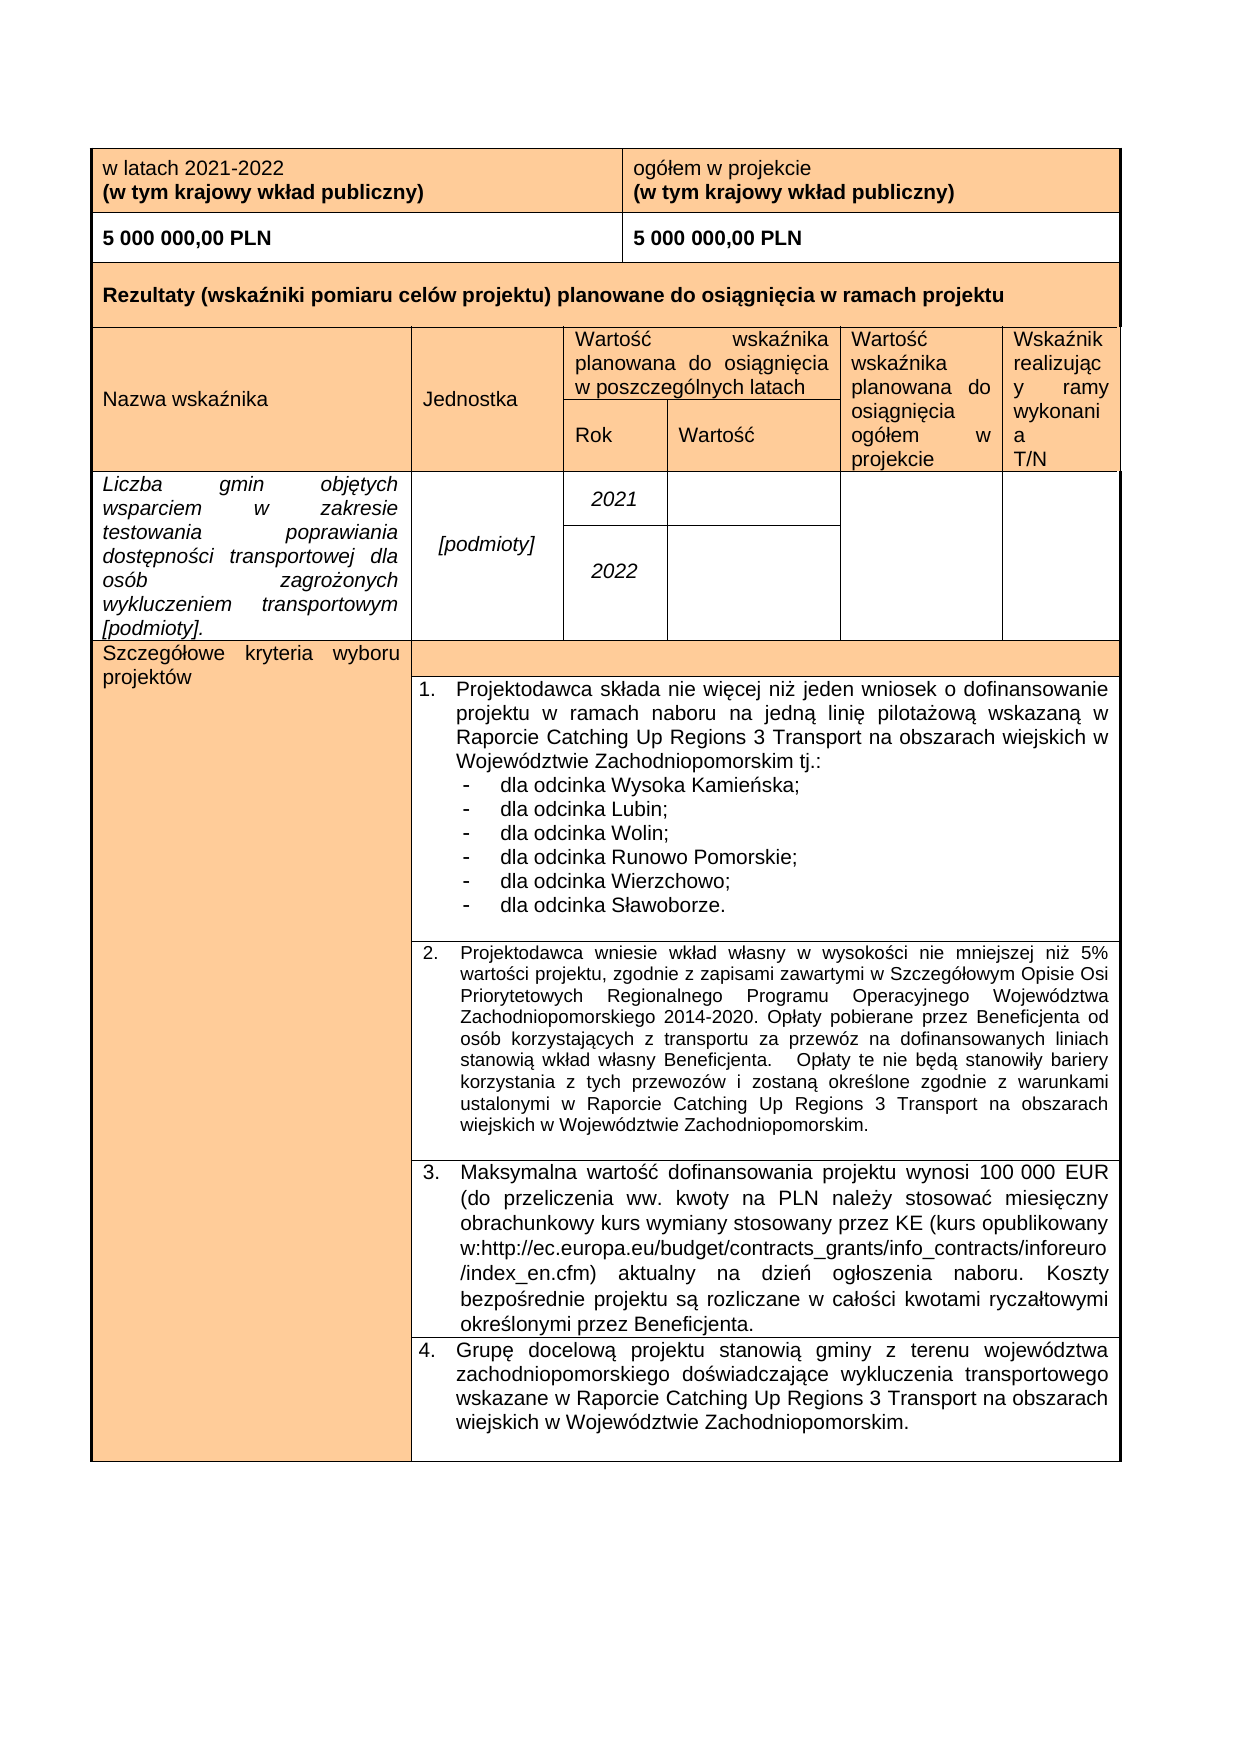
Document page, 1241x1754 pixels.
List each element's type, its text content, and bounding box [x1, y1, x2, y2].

table_cell Jednostka [412, 328, 563, 471]
table_cell 5 000 000,00 PLN [93, 213, 622, 262]
table_cell Wskaźnik realizujący ramy wykonania T/N [1003, 326, 1120, 471]
table_cell Projektodawca wniesie wkład własny w wysokości nie mniejszej niż 5% wartości projektu, zgodnie z zapisami zawartymi w Szczegółowym Opisie Osi Priorytetowych Regionalnego Programu Operacyjnego Województwa Zachodniopomorskiego 2014-2020. Opłaty pobierane przez Beneficjenta od osób korzystających z transportu za przewóz na dofinansowanych liniach stanowią wkład własny Beneficjenta. Opłaty te nie będą stanowiły bariery korzystania z tych przewozów i zostaną określone zgodnie z warunkami ustalonymi w Raporcie Catching Up Regions 3 Transport na obszarach wiejskich w Województwie Zachodniopomorskim. [412, 942, 1119, 1159]
table_cell Liczba gmin objętych wsparciem w zakresie testowania poprawiania dostępności transportowej dla osób zagrożonych wykluczeniem transportowym [podmioty]. [93, 472, 411, 640]
table_cell Grupę docelową projektu stanowią gminy z terenu województwa zachodniopomorskiego doświadczające wykluczenia transportowego wskazane w Raporcie Catching Up Regions 3 Transport na obszarach wiejskich w Województwie Zachodniopomorskim. [412, 1338, 1119, 1461]
table_cell Rok [564, 400, 667, 471]
table_cell Wartość [668, 400, 840, 471]
table_cell [1003, 471, 1119, 640]
table_cell Maksymalna wartość dofinansowania projektu wynosi 100 000 EUR (do przeliczenia ww. kwoty na PLN należy stosować miesięczny obrachunkowy kurs wymiany stosowany przez KE (kurs opublikowany w:http://ec.europa.eu/budget/contracts_grants/info_contracts/inforeuro/index_en.cfm) aktualny na dzień ogłoszenia naboru. Koszty bezpośrednie projektu są rozliczane w całości kwotami ryczałtowymi określonymi przez Beneficjenta. [412, 1161, 1119, 1337]
table_cell w latach 2021-2022 (w tym krajowy wkład publiczny) [93, 149, 622, 212]
table_cell Wartość wskaźnika planowana do osiągnięcia w poszczególnych latach [564, 328, 840, 399]
table_cell 5 000 000,00 PLN [623, 213, 1119, 262]
table_cell [668, 526, 840, 640]
table_cell Wartość wskaźnika planowana do osiągnięcia ogółem w projekcie [841, 328, 1002, 471]
table_cell [podmioty] [412, 472, 563, 640]
table_cell [668, 472, 840, 525]
table_cell 2022 [564, 526, 667, 640]
table_cell Rezultaty (wskaźniki pomiaru celów projektu) planowane do osiągnięcia w ramach projektu [93, 263, 1119, 326]
table_cell [841, 472, 1002, 640]
table_cell Szczegółowe kryteria wyboru projektów [93, 641, 411, 1461]
table_cell [412, 641, 1119, 676]
table_cell Projektodawca składa nie więcej niż jeden wniosek o dofinansowanie projektu w ramach naboru na jedną linię pilotażową wskazaną w Raporcie Catching Up Regions 3 Transport na obszarach wiejskich w Województwie Zachodniopomorskim tj.: dla odcinka Wysoka Kamieńska; dla odcinka Lubin; dla odcinka Wolin; dla odcinka Runowo Pomorskie; dla odcinka Wierzchowo; dla odcinka Sławoborze. [412, 677, 1119, 941]
table_cell 2021 [564, 472, 667, 525]
table_cell ogółem w projekcie (w tym krajowy wkład publiczny) [623, 149, 1119, 212]
table_cell Nazwa wskaźnika [93, 328, 411, 471]
